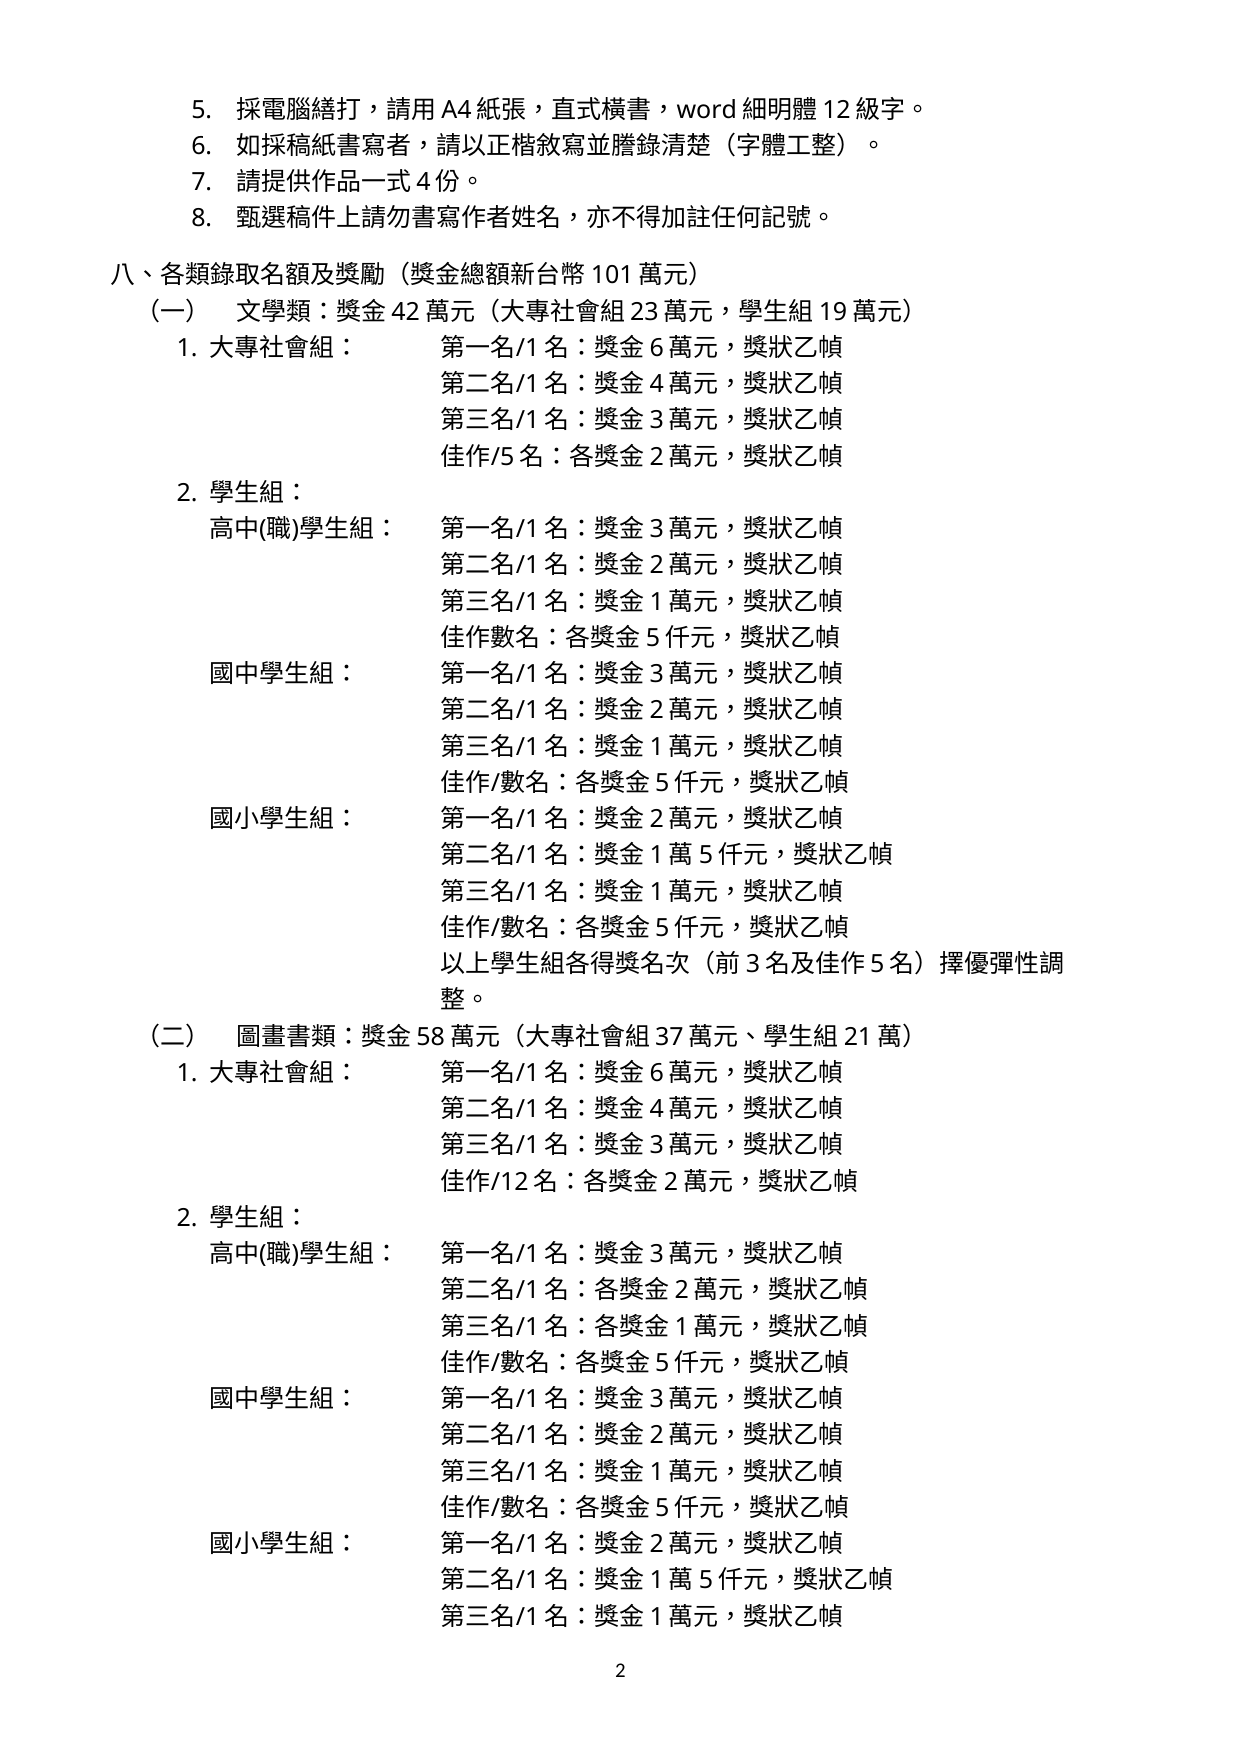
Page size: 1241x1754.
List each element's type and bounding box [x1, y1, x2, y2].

table_cell [75, 255, 1165, 1632]
table_cell [75, 79, 1165, 255]
